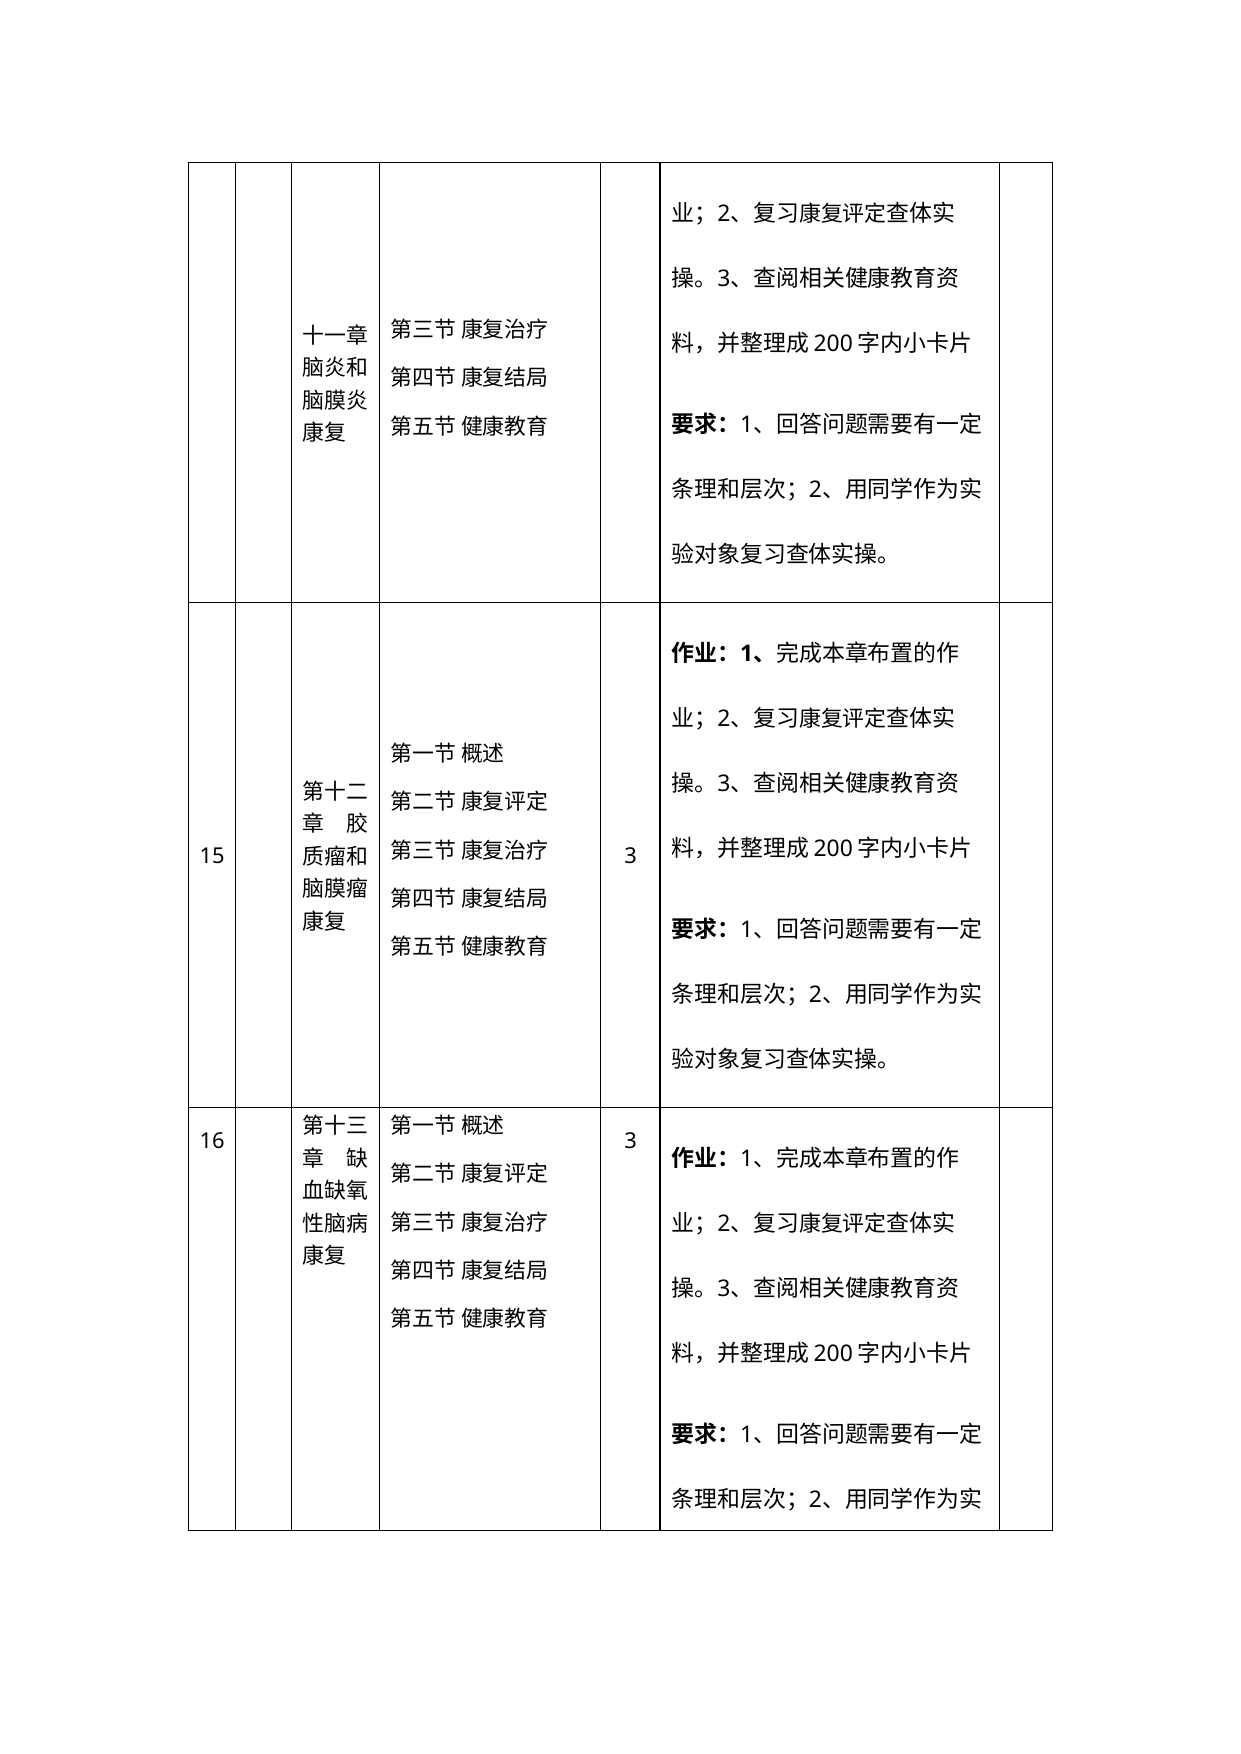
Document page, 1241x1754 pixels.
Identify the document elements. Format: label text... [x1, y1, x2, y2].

table_cell 3 [601, 163, 659, 602]
table_cell [236, 603, 291, 1107]
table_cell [292, 163, 379, 602]
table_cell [661, 163, 999, 602]
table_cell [380, 163, 600, 602]
table_cell 3 [601, 1108, 659, 1530]
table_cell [661, 1108, 999, 1530]
table_cell 14 [189, 163, 235, 602]
table_cell 15 [189, 603, 235, 1107]
table_cell [236, 1108, 291, 1530]
table_cell [1000, 1108, 1052, 1530]
table_cell 16 [189, 1108, 235, 1530]
table_cell 第十二章 胶质瘤和脑膜瘤康复 [292, 603, 379, 1107]
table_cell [380, 1108, 600, 1530]
table_cell 第十三章 缺血缺氧性脑病康复 [292, 1108, 379, 1530]
table_cell [1000, 603, 1052, 1107]
table_cell [1000, 163, 1052, 602]
table_cell 第一节 概述 第二节 康复评定 第三节 康复治疗 第四节 康复结局 第五节 健康教育 [380, 603, 600, 1107]
table_cell [236, 163, 291, 602]
table_cell 作业：1、完成本章布置的作业；2、复习康复评定查体实操。3、查阅相关健康教育资料，并整理成200字内小卡片 要求：1、回答问题需要有一定条理和层次；2、用同学作为实验对象复习查体实操。 [661, 603, 999, 1107]
table_cell 3 [601, 603, 659, 1107]
